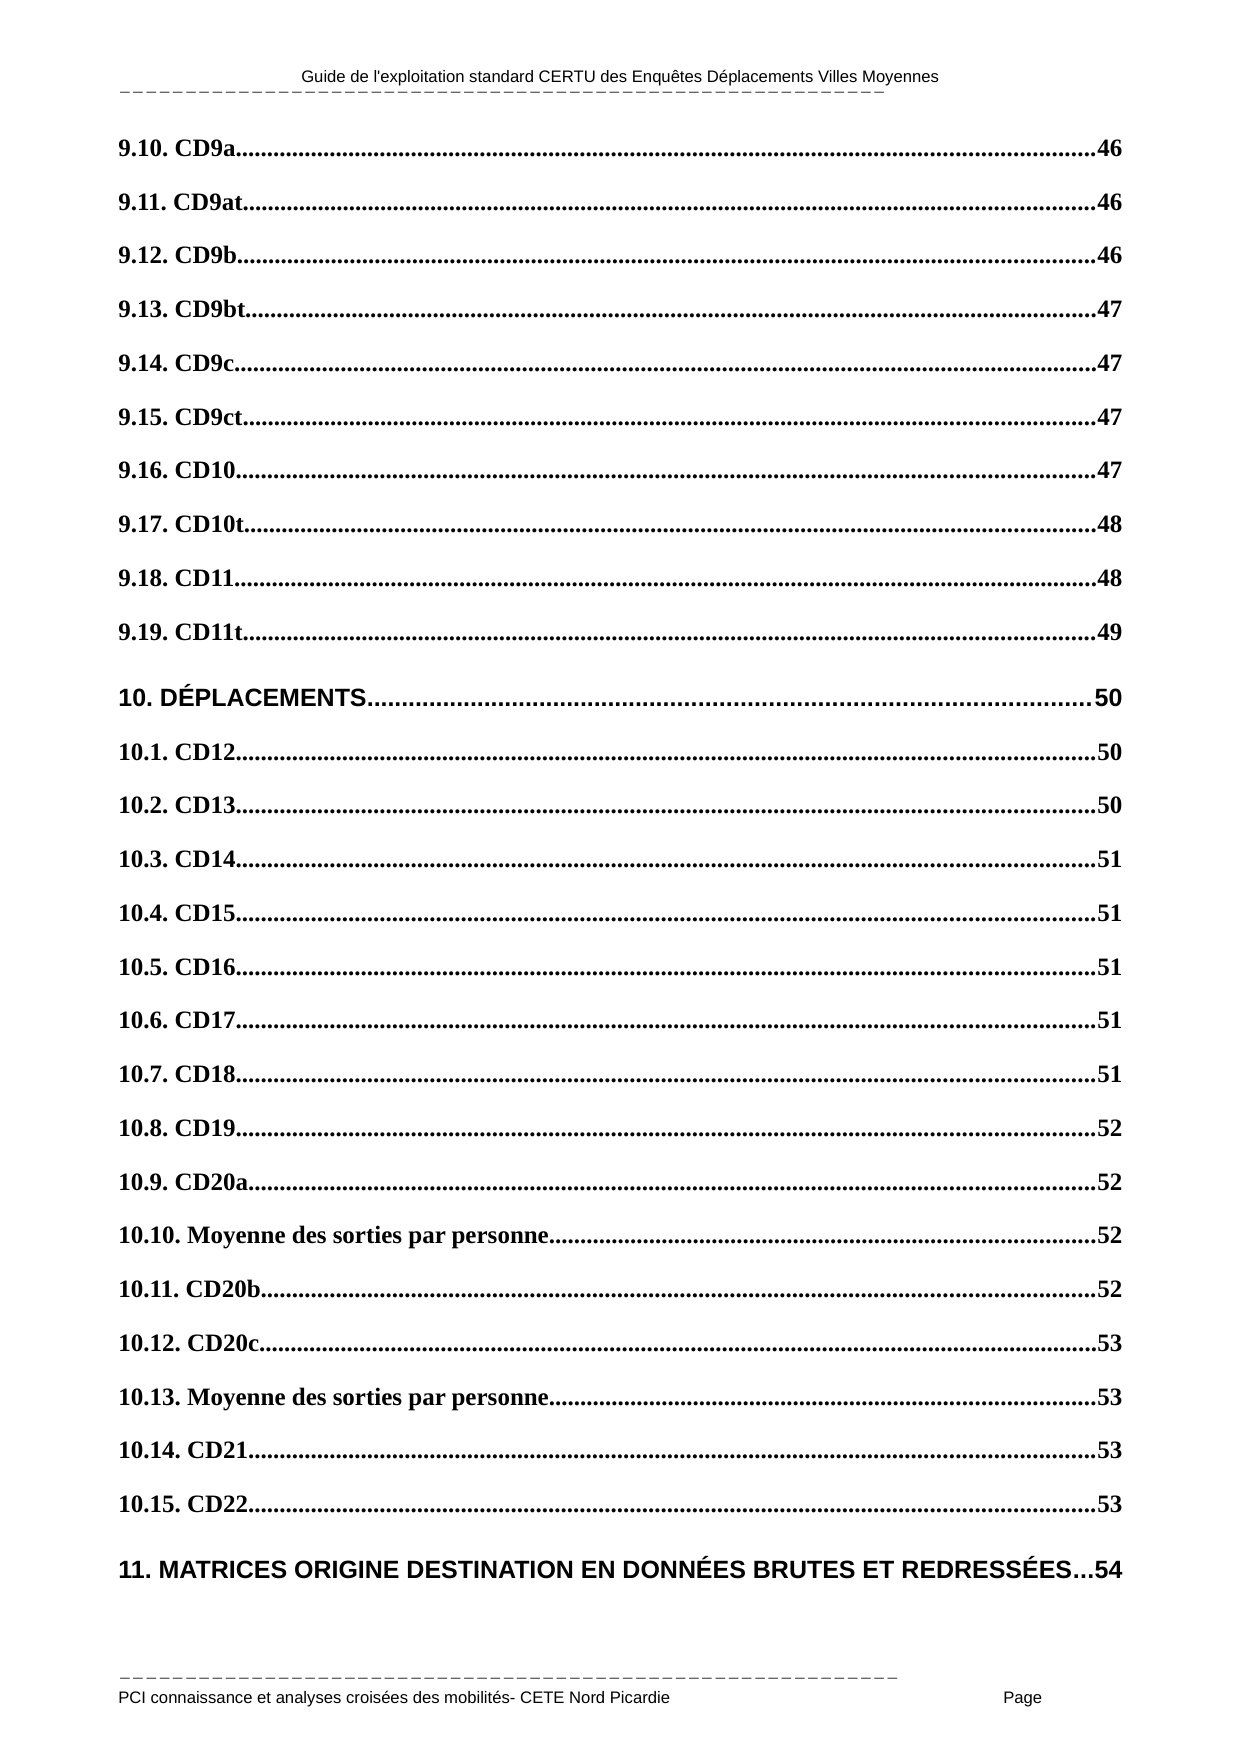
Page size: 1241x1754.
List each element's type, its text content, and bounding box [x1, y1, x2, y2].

text 10.8. CD19 52 [118, 1113, 1122, 1142]
text 10.15. CD22 53 [118, 1489, 1122, 1518]
text 10.4. CD15 51 [118, 898, 1122, 927]
text 9.19. CD11t 49 [118, 617, 1122, 645]
text 11. Matrices origine destination en données brutes et redressées 54 [118, 1555, 1122, 1584]
text 10.1. CD12 50 [118, 737, 1122, 765]
text 10.13. Moyenne des sorties par personne 53 [118, 1382, 1122, 1410]
text 9.14. CD9c 47 [118, 348, 1122, 377]
text 10.12. CD20c 53 [118, 1328, 1122, 1357]
text 9.18. CD11 48 [118, 563, 1122, 592]
text 10.5. CD16 51 [118, 952, 1122, 980]
text 10.14. CD21 53 [118, 1435, 1122, 1464]
text 10.7. CD18 51 [118, 1059, 1122, 1088]
text 10. Déplacements 50 [118, 683, 1122, 712]
text 9.13. CD9bt 47 [118, 294, 1122, 323]
text 9.15. CD9ct 47 [118, 402, 1122, 430]
text 9.16. CD10 47 [118, 455, 1122, 484]
text 10.3. CD14 51 [118, 844, 1122, 873]
text 10.10. Moyenne des sorties par personne 52 [118, 1220, 1122, 1249]
text 9.17. CD10t 48 [118, 509, 1122, 538]
text 10.2. CD13 50 [118, 790, 1122, 819]
text 10.11. CD20b 52 [118, 1274, 1122, 1303]
text 10.6. CD17 51 [118, 1005, 1122, 1034]
text 9.11. CD9at 46 [118, 187, 1122, 215]
text 9.12. CD9b 46 [118, 240, 1122, 269]
text 10.9. CD20a 52 [118, 1167, 1122, 1195]
text 9.10. CD9a 46 [118, 133, 1122, 162]
